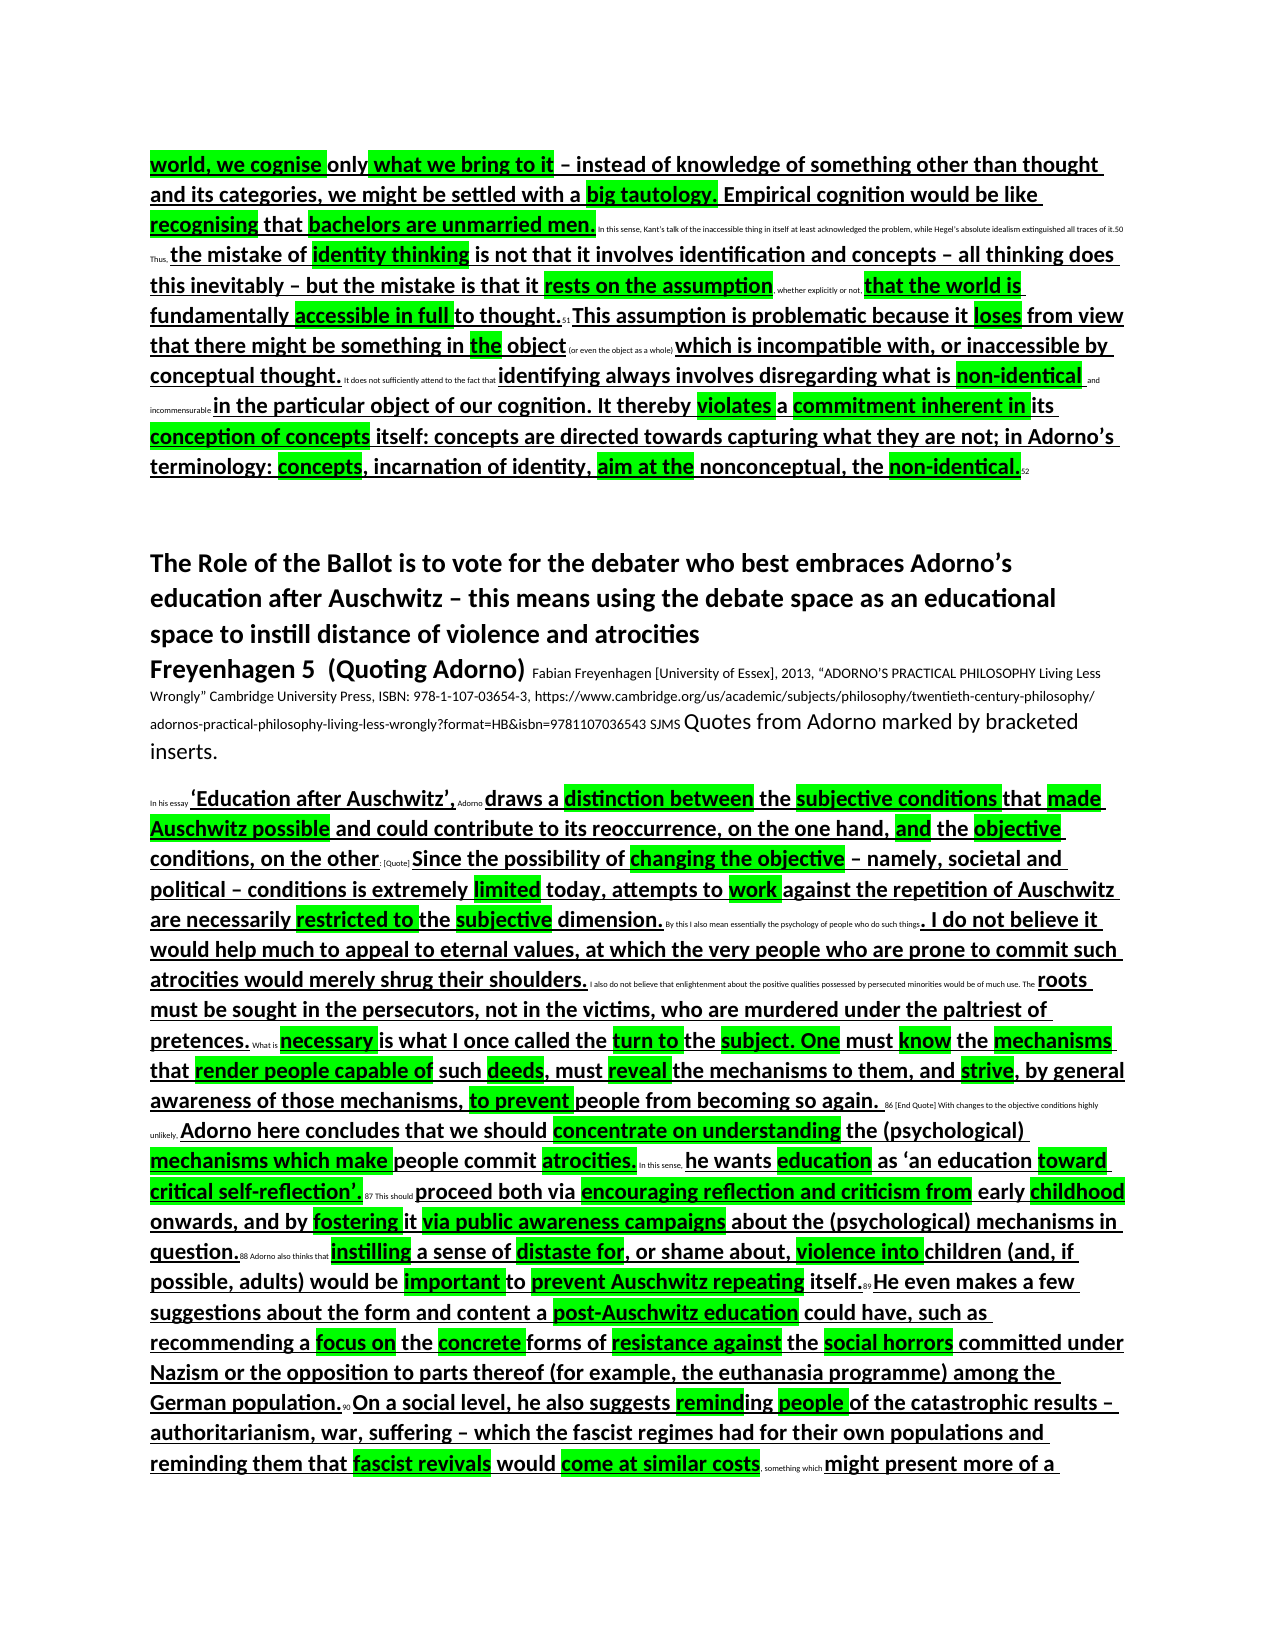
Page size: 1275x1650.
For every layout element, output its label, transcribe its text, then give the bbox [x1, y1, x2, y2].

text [150, 150, 1125, 480]
text Freyenhagen 5 (Quoting Adorno) Fabian Freyenhagen [University of Essex], 2013, “ADORNO’S PRACTICAL PHILOSOPHY Living Less Wrongly” Cambridge University Press, ISBN: 978-1-107-03654-3, https://www.cambridge.org/us/academic/subjects/philosophy/twentieth-century-philosophy/adornos-practical-philosophy-living-less-wrongly?format=HB&isbn=9781107036543 SJMS Quotes from Adorno marked by bracketed inserts. [150, 653, 1125, 765]
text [150, 1082, 1125, 1477]
subtitle The Role of the Ballot is to vote for the debater who best embraces Adorno’s education after Auschwitz – this means using the debate space as an educational space to instill distance of violence and atrocities [150, 546, 1125, 650]
